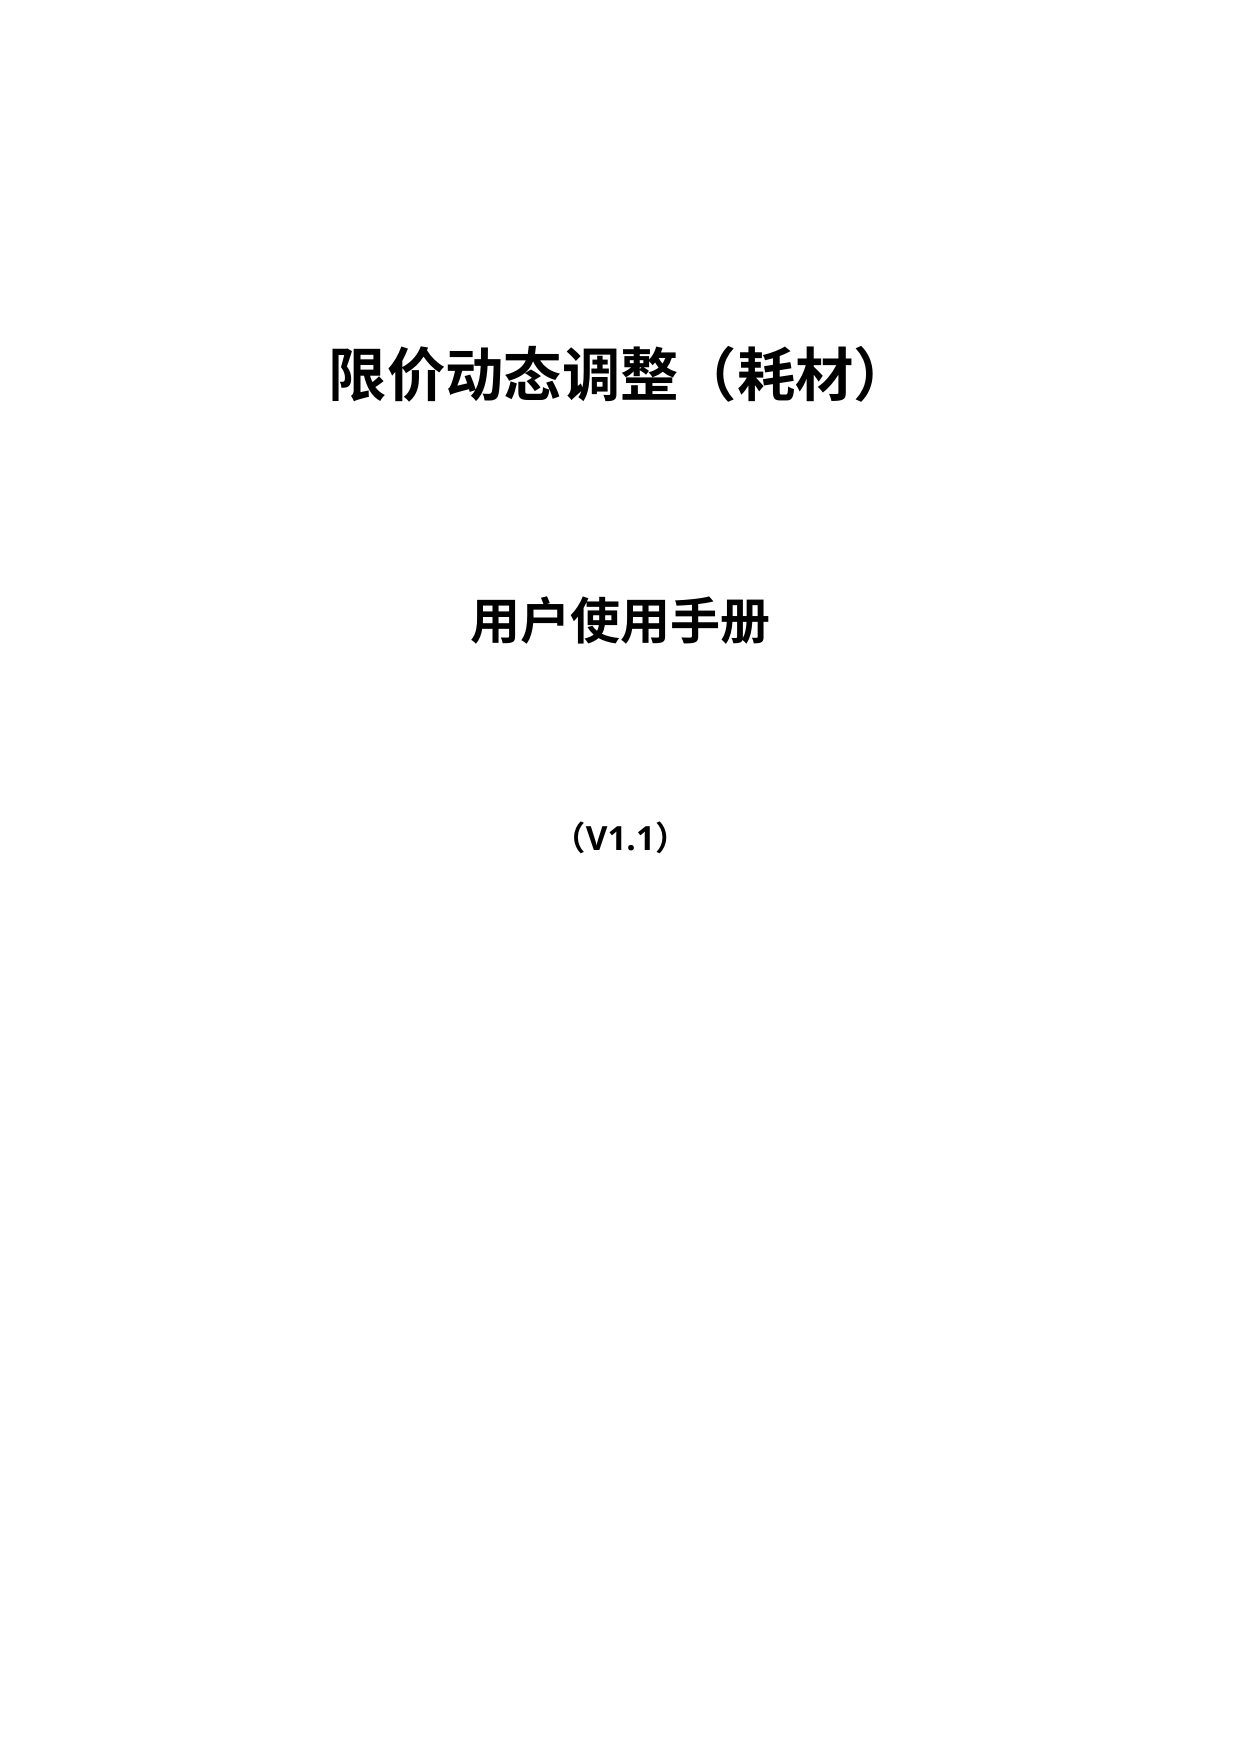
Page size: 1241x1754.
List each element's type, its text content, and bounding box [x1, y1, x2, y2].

text （V1.1） [177, 804, 1063, 869]
text 限价动态调整（耗材） [177, 322, 1063, 419]
text 用户使用手册 [177, 569, 1063, 666]
